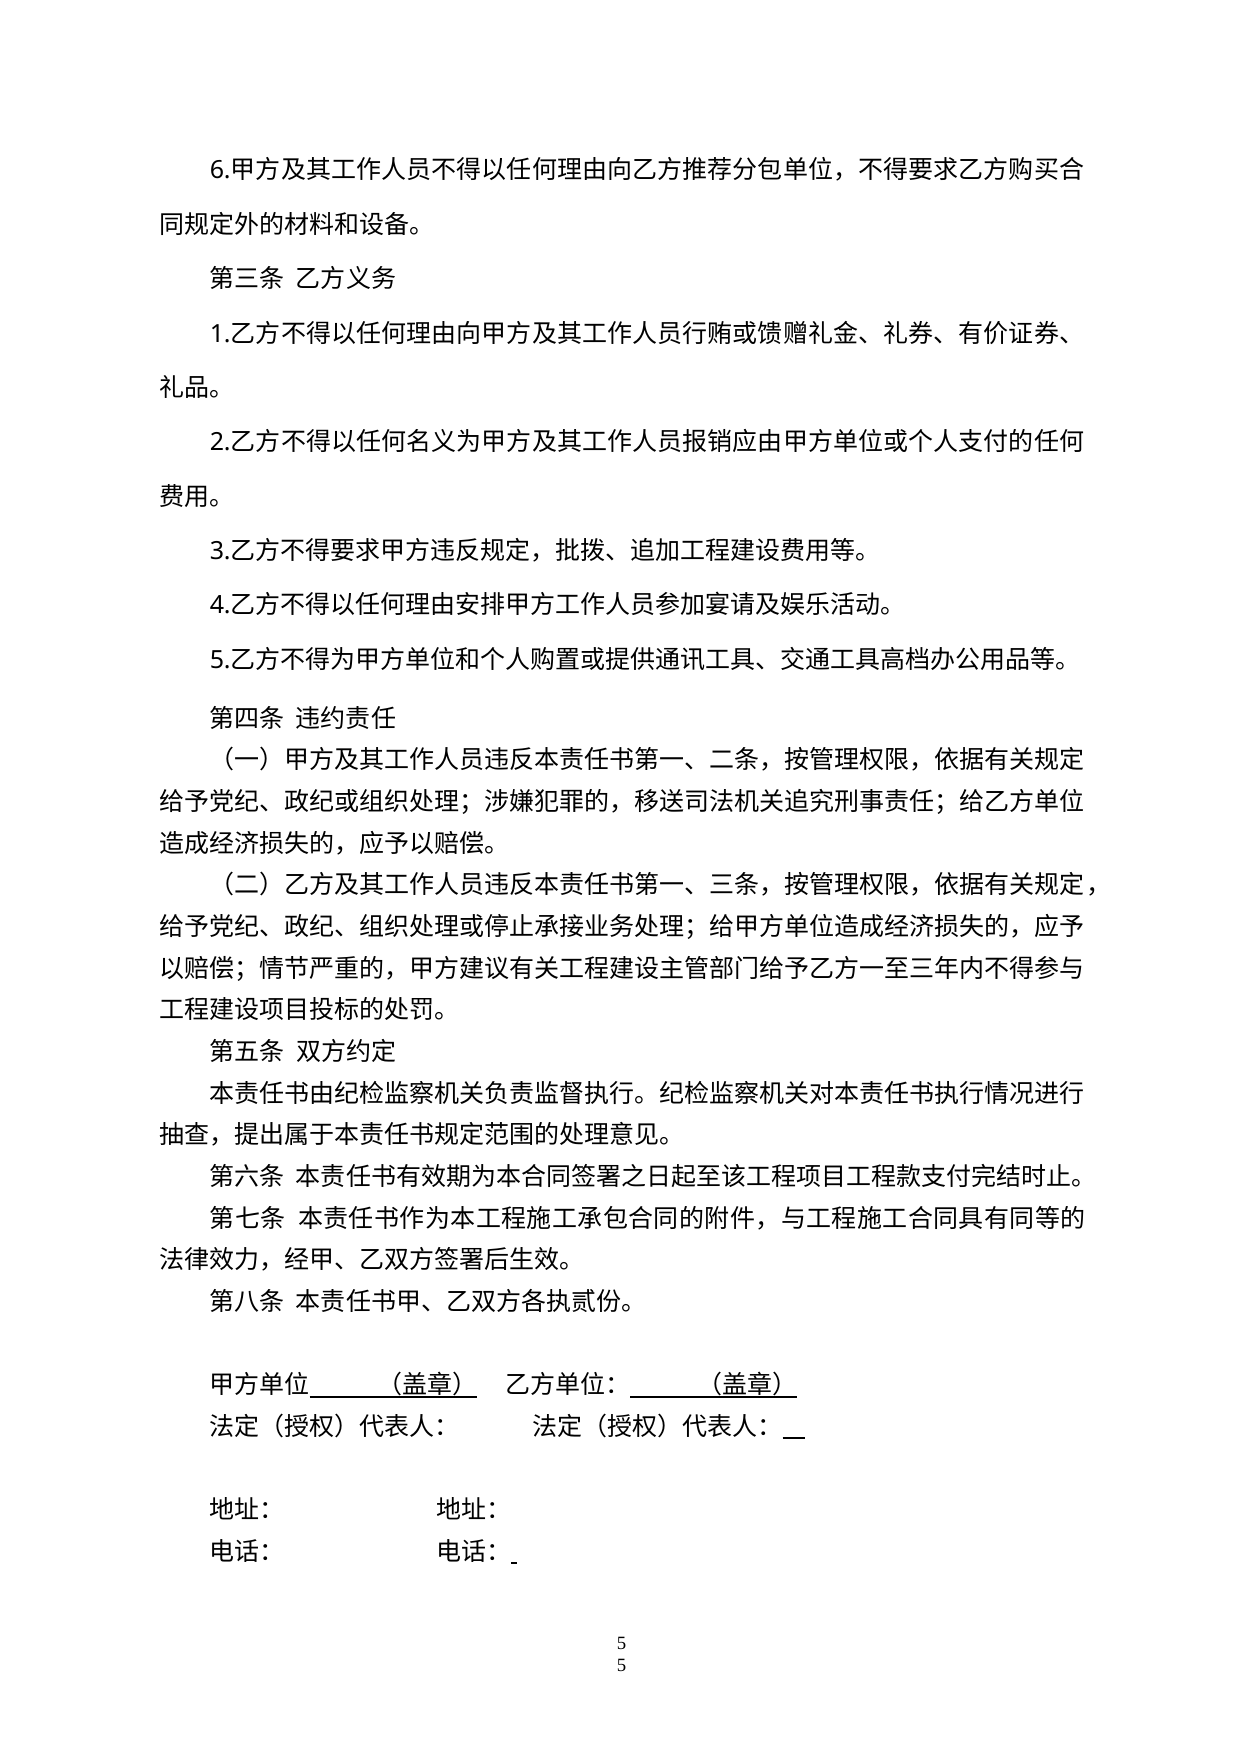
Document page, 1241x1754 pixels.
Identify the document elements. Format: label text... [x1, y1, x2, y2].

text 3.乙方不得要求甲方违反规定，批拨、追加工程建设费用等。 [159, 531, 1087, 567]
text 第八条 本责任书甲、乙双方各执贰份。 [159, 1277, 1087, 1319]
text 6.甲方及其工作人员不得以任何理由向乙方推荐分包单位，不得要求乙方购买合同规定外的材料和设备。 [159, 150, 1087, 241]
text 地址： 地址： [159, 1485, 1087, 1527]
text 甲方单位 （盖章） 乙方单位： （盖章） [159, 1360, 1087, 1402]
text 本责任书由纪检监察机关负责监督执行。纪检监察机关对本责任书执行情况进行抽查，提出属于本责任书规定范围的处理意见。 [159, 1069, 1087, 1152]
text 法定（授权）代表人： 法定（授权）代表人： [159, 1402, 1087, 1444]
text 第六条 本责任书有效期为本合同签署之日起至该工程项目工程款支付完结时止。 [159, 1152, 1087, 1194]
text （一）甲方及其工作人员违反本责任书第一、二条，按管理权限，依据有关规定给予党纪、政纪或组织处理；涉嫌犯罪的，移送司法机关追究刑事责任；给乙方单位造成经济损失的，应予以赔偿。 [159, 735, 1087, 860]
text 第四条 违约责任 [159, 694, 1087, 735]
text 5.乙方不得为甲方单位和个人购置或提供通讯工具、交通工具高档办公用品等。 [159, 639, 1087, 676]
text （二）乙方及其工作人员违反本责任书第一、三条，按管理权限，依据有关规定，给予党纪、政纪、组织处理或停止承接业务处理；给甲方单位造成经济损失的，应予以赔偿；情节严重的，甲方建议有关工程建设主管部门给予乙方一至三年内不得参与工程建设项目投标的处罚。 [159, 860, 1087, 1027]
text 电话： 电话： [159, 1527, 1087, 1569]
text 2.乙方不得以任何名义为甲方及其工作人员报销应由甲方单位或个人支付的任何费用。 [159, 422, 1087, 512]
text 4.乙方不得以任何理由安排甲方工作人员参加宴请及娱乐活动。 [159, 585, 1087, 621]
text 第五条 双方约定 [159, 1027, 1087, 1069]
text 第三条 乙方义务 [159, 259, 1087, 295]
text 1.乙方不得以任何理由向甲方及其工作人员行贿或馈赠礼金、礼券、有价证券、礼品。 [159, 313, 1087, 404]
text 第七条 本责任书作为本工程施工承包合同的附件，与工程施工合同具有同等的法律效力，经甲、乙双方签署后生效。 [159, 1194, 1087, 1277]
